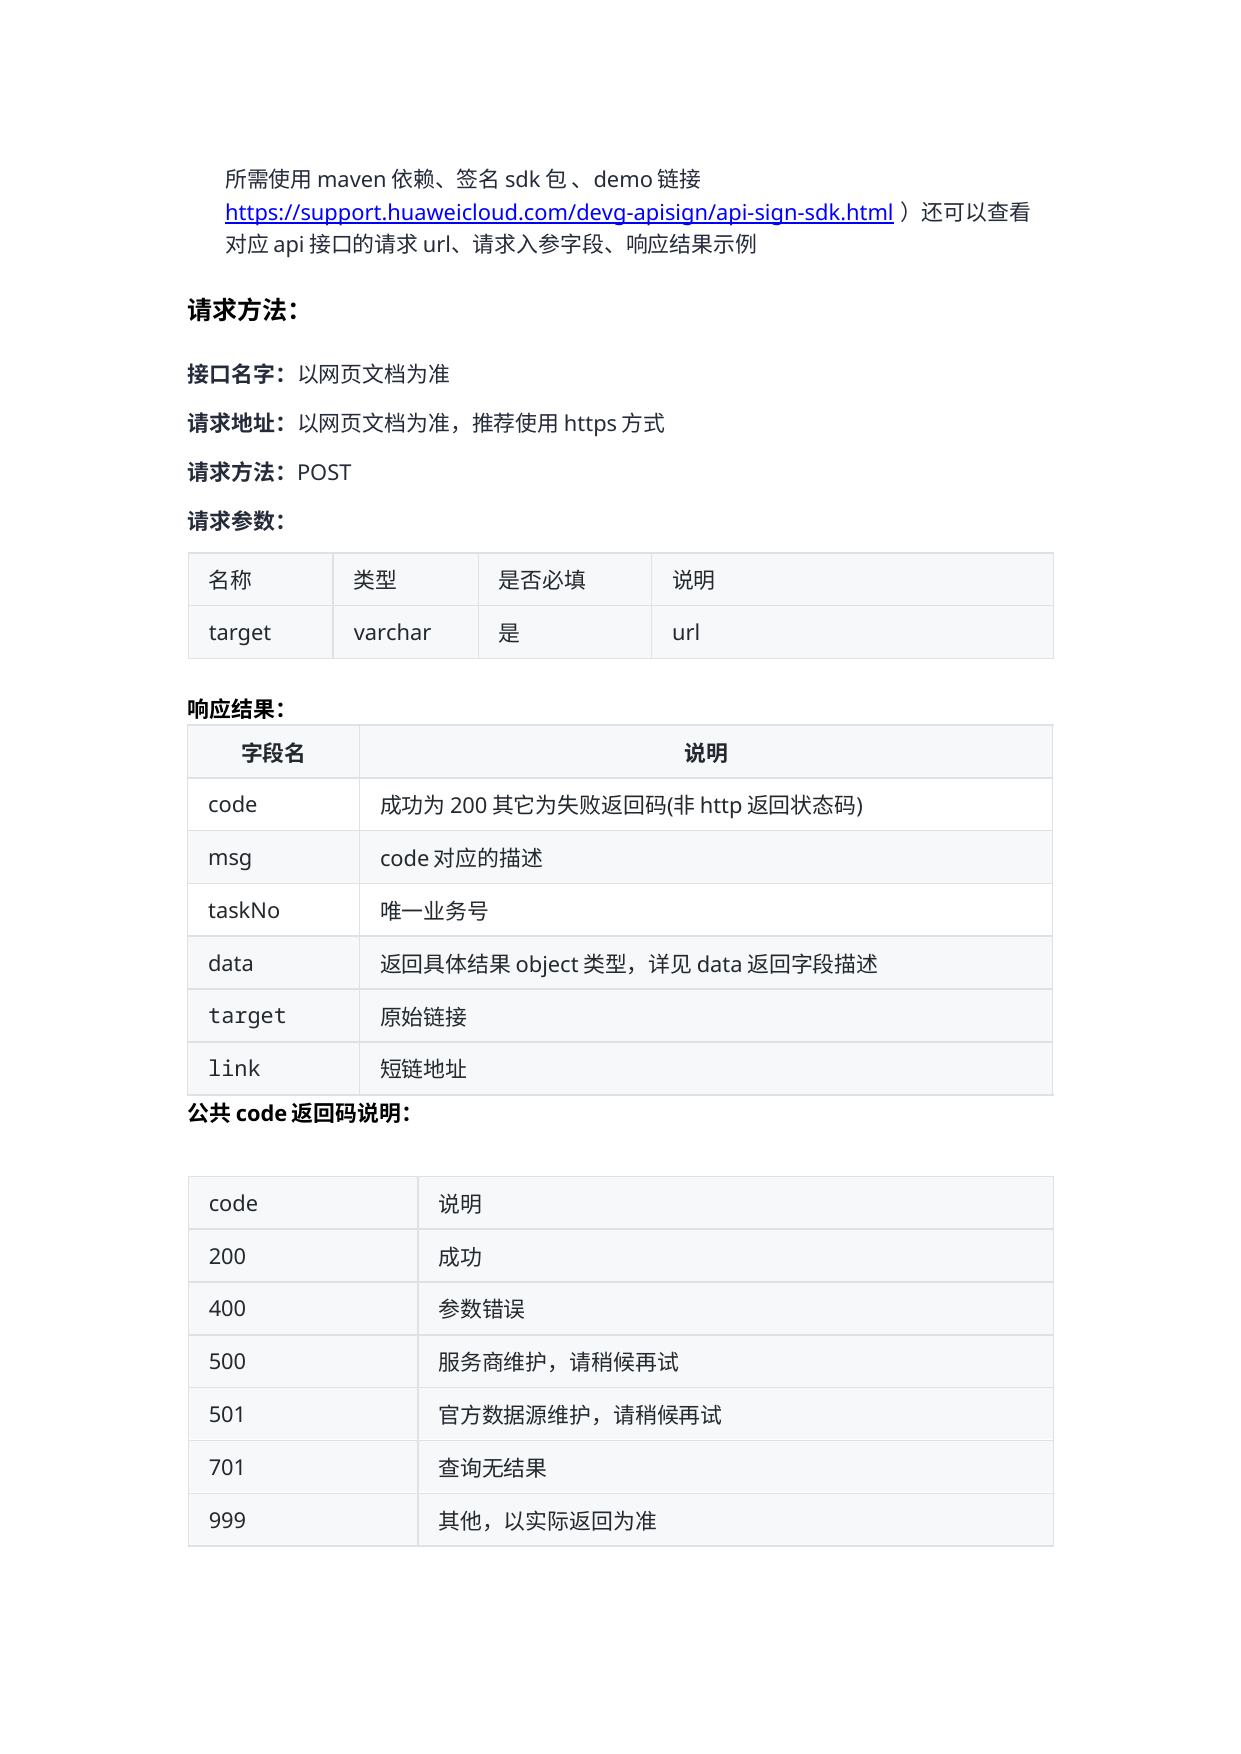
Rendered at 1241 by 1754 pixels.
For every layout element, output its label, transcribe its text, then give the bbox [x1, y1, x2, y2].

table_cell target [189, 606, 332, 658]
table_cell data [188, 937, 359, 988]
table_cell 是 [479, 606, 651, 658]
table_cell 原始链接 [360, 990, 1052, 1041]
table_cell varchar [334, 606, 478, 658]
table_header 名称 [189, 554, 332, 605]
table_cell 短链地址 [360, 1043, 1052, 1094]
table_header 类型 [334, 554, 478, 605]
table_cell 其他，以实际返回为准 [419, 1494, 1053, 1545]
text 请求方法：POST [187, 454, 1053, 487]
table_cell 官方数据源维护，请稍候再试 [419, 1388, 1053, 1439]
table_cell msg [188, 831, 359, 883]
table_cell url [652, 606, 1053, 658]
table_cell 501 [189, 1388, 417, 1439]
table_cell 参数错误 [419, 1283, 1053, 1334]
table_cell 成功 [419, 1230, 1053, 1281]
table_cell 成功为200其它为失败返回码(非http返回状态码) [360, 779, 1052, 830]
table_cell taskNo [188, 884, 359, 935]
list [187, 162, 1053, 259]
text 公共code返回码说明： [187, 1096, 1053, 1128]
table_cell 200 [189, 1230, 417, 1281]
table_cell target [188, 990, 359, 1041]
text 请求地址：以网页文档为准，推荐使用https方式 [187, 406, 1053, 438]
table_cell link [188, 1043, 359, 1094]
table_header 是否必填 [479, 554, 651, 605]
text 响应结果： [187, 692, 1053, 724]
table_cell 唯一业务号 [360, 884, 1052, 935]
table_cell code对应的描述 [360, 831, 1052, 883]
table_cell 查询无结果 [419, 1441, 1053, 1492]
text 请求参数： [187, 503, 1053, 536]
table_header 说明 [419, 1177, 1053, 1228]
table_cell 400 [189, 1283, 417, 1334]
table_cell 500 [189, 1336, 417, 1387]
table_cell 701 [189, 1441, 417, 1492]
table_header code [189, 1177, 417, 1228]
table_cell 999 [189, 1494, 417, 1545]
table_header 字段名 [188, 726, 359, 777]
table_cell 返回具体结果object类型，详见data返回字段描述 [360, 937, 1052, 988]
table_cell 服务商维护，请稍候再试 [419, 1336, 1053, 1387]
table_header 说明 [360, 726, 1052, 777]
text 请求方法： [187, 276, 1053, 341]
table_cell code [188, 779, 359, 830]
table_header 说明 [652, 554, 1053, 605]
text 接口名字：以网页文档为准 [187, 357, 1053, 389]
